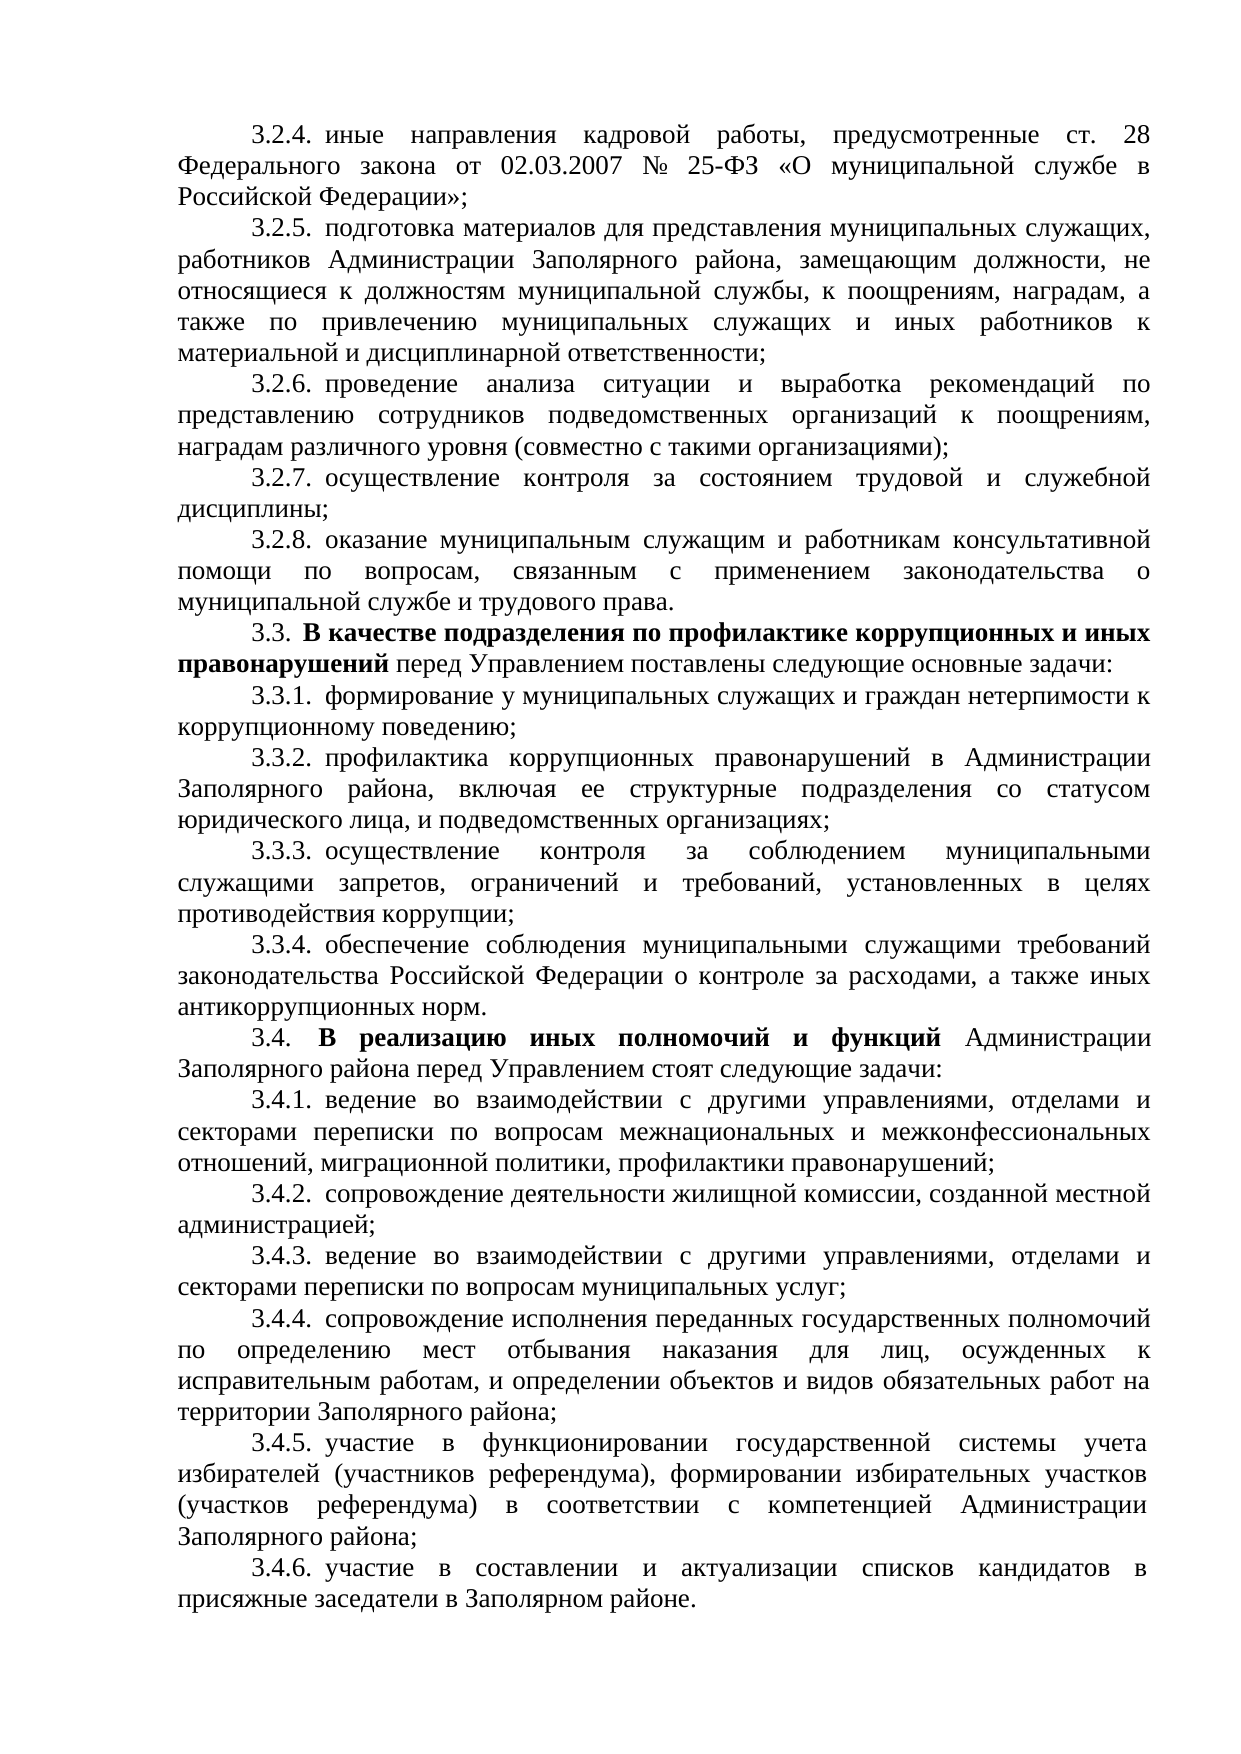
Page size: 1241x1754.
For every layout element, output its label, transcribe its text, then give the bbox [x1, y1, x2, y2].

list формирование у муниципальных служащих и граждан нетерпимости к коррупционному поведению; [177, 679, 1152, 741]
list осуществление контроля за соблюдением муниципальными служащими запретов, ограничений и требований, установленных в целях противодействия коррупции; [177, 834, 1152, 928]
list обеспечение соблюдения муниципальными служащими требований законодательства Российской Федерации о контроле за расходами, а также иных антикоррупционных норм. [177, 928, 1152, 1021]
list подготовка материалов для представления муниципальных служащих, работников Администрации Заполярного района, замещающим должности, не относящиеся к должностям муниципальной службы, к поощрениям, наградам, а также по привлечению муниципальных служащих и иных работников к материальной и дисциплинарной ответственности; [177, 212, 1152, 367]
list В качестве подразделения по профилактике коррупционных и иных правонарушений перед Управлением поставлены следующие основные задачи: [177, 616, 1152, 679]
list В реализацию иных полномочий и функций Администрации Заполярного района перед Управлением стоят следующие задачи: [177, 1021, 1152, 1084]
list иные направления кадровой работы, предусмотренные ст. 28 Федерального закона от 02.03.2007 № 25-ФЗ «О муниципальной службе в Российской Федерации»; [177, 118, 1152, 212]
list сопровождение деятельности жилищной комиссии, созданной местной администрацией; [177, 1177, 1152, 1239]
list участие в составлении и актуализации списков кандидатов в присяжные заседатели в Заполярном районе. [177, 1551, 1148, 1613]
list сопровождение исполнения переданных государственных полномочий по определению мест отбывания наказания для лиц, осужденных к исправительным работам, и определении объектов и видов обязательных работ на территории Заполярного района; [177, 1302, 1152, 1426]
list проведение анализа ситуации и выработка рекомендаций по представлению сотрудников подведомственных организаций к поощрениям, наградам различного уровня (совместно с такими организациями); [177, 367, 1152, 461]
list ведение во взаимодействии с другими управлениями, отделами и секторами переписки по вопросам муниципальных услуг; [177, 1239, 1152, 1302]
list участие в функционировании государственной системы учета избирателей (участников референдума), формировании избирательных участков (участков референдума) в соответствии с компетенцией Администрации Заполярного района; [177, 1426, 1148, 1551]
list осуществление контроля за состоянием трудовой и служебной дисциплины; [177, 461, 1152, 523]
list оказание муниципальным служащим и работникам консультативной помощи по вопросам, связанным с применением законодательства о муниципальной службе и трудового права. [177, 523, 1152, 616]
list профилактика коррупционных правонарушений в Администрации Заполярного района, включая ее структурные подразделения со статусом юридического лица, и подведомственных организациях; [177, 741, 1152, 834]
list ведение во взаимодействии с другими управлениями, отделами и секторами переписки по вопросам межнациональных и межконфессиональных отношений, миграционной политики, профилактики правонарушений; [177, 1084, 1152, 1177]
